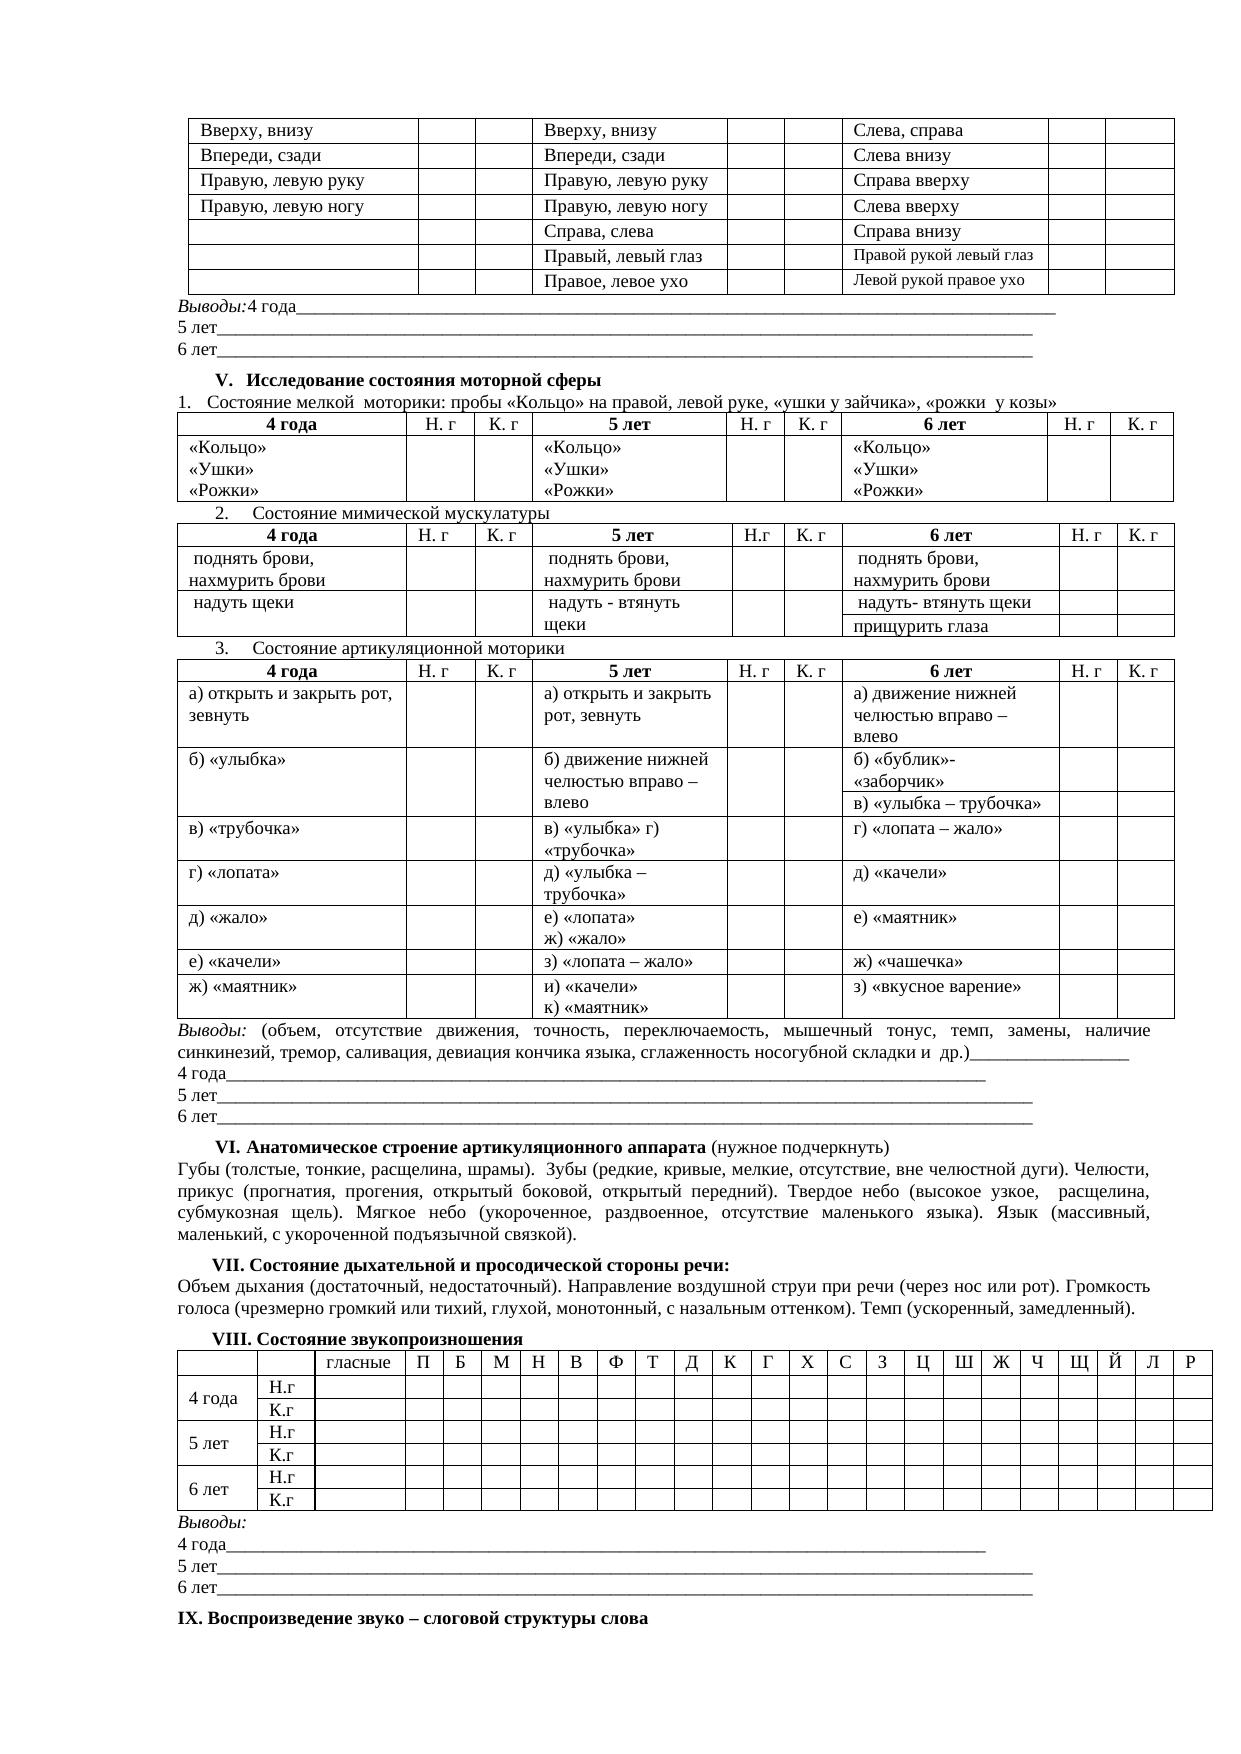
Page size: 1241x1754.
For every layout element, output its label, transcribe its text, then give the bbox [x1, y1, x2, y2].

table_cell Справа вверху [843, 169, 1048, 193]
table_cell Правую, левую руку [189, 169, 418, 193]
table_cell [476, 975, 532, 1018]
text Объем дыхания (достаточный, недостаточный). Направление воздушной струи при речи (через нос или рот). Громкость голоса (чрезмерно громкий или тихий, глухой, монотонный, с назальным оттенком). Темп (ускоренный, замедленный). [177, 1275, 1152, 1318]
table_cell [482, 1421, 520, 1443]
table_cell [1098, 1421, 1135, 1443]
table_cell а) открыть и закрыть рот, зевнуть [533, 682, 727, 747]
table_cell [189, 245, 418, 269]
table_cell [559, 1489, 597, 1510]
table_cell [785, 975, 842, 1018]
table_cell 6 лет [178, 1466, 257, 1510]
text IX. Воспроизведение звуко – слоговой структуры слова [177, 1607, 1152, 1629]
list Состояние мимической мускулатуры [215, 502, 1152, 523]
table_cell Слева, справа [843, 119, 1048, 143]
table_cell [407, 861, 475, 904]
table_cell [728, 119, 784, 143]
table_cell [1174, 1421, 1212, 1443]
table_cell е) «маятник» [843, 906, 1059, 949]
table_cell [727, 436, 784, 501]
table_cell [444, 1489, 481, 1510]
table_cell [444, 1421, 481, 1443]
table_cell [419, 144, 475, 168]
table_cell [1136, 1444, 1173, 1465]
table_cell [867, 1399, 904, 1420]
table_cell [752, 1489, 789, 1510]
table_cell [316, 1376, 405, 1397]
table_cell [982, 1444, 1020, 1465]
table_cell [1174, 1444, 1212, 1465]
table_cell [316, 1399, 405, 1420]
table_cell ж) «маятник» [178, 975, 406, 1018]
table_cell [1136, 1489, 1173, 1510]
table_cell а) движение нижней челюстью вправо – влево [843, 682, 1059, 747]
table_cell [406, 1489, 443, 1510]
table_cell [785, 436, 841, 501]
table_cell [419, 245, 475, 269]
table_cell [1098, 1489, 1135, 1510]
table_header К. г [475, 413, 532, 435]
table_cell [407, 817, 475, 860]
table_cell [1136, 1466, 1173, 1488]
table_cell [1060, 817, 1117, 860]
table_cell [1136, 1421, 1173, 1443]
table_cell поднять брови, нахмурить брови [533, 547, 732, 590]
table_header В [559, 1351, 597, 1375]
table_cell [1106, 220, 1174, 244]
table_cell [1060, 861, 1117, 904]
table_cell 5 лет [178, 1421, 257, 1465]
text 5 лет_______________________________________________________________________________________ [177, 1554, 1152, 1576]
table_header 5 лет [533, 524, 732, 546]
table_cell [1060, 950, 1117, 974]
table_cell [1098, 1399, 1135, 1420]
table_cell [406, 1376, 443, 1397]
table_cell [1021, 1444, 1058, 1465]
table_cell [407, 436, 474, 501]
table_header 6 лет [842, 413, 1047, 435]
table_cell [713, 1466, 751, 1488]
table_cell [828, 1489, 866, 1510]
list Состояние артикуляционной моторики [215, 637, 1152, 659]
table_header К. г [476, 660, 532, 681]
table_header Й [1098, 1351, 1135, 1375]
table_cell Н.г [258, 1466, 314, 1488]
table_header К. г [785, 524, 842, 546]
table_cell [1118, 975, 1174, 1018]
table_cell [476, 861, 532, 904]
table_cell [785, 547, 842, 590]
text 4 года_________________________________________________________________________________ [177, 1062, 1152, 1084]
table_header Б [444, 1351, 481, 1375]
table_cell [1118, 792, 1174, 816]
table_cell [476, 195, 532, 218]
table_header Х [790, 1351, 827, 1375]
table_header П [406, 1351, 443, 1375]
table_cell [785, 906, 842, 949]
table_cell [785, 169, 842, 193]
table_cell [598, 1376, 635, 1397]
list Состояние мелкой моторики: пробы «Кольцо» на правой, левой руке, «ушки у зайчика», «рожки у козы» [177, 391, 1152, 412]
table_cell [944, 1376, 981, 1397]
table_cell 4 года [178, 1376, 257, 1420]
table_header Н. г [1060, 524, 1117, 546]
table_cell [1098, 1376, 1135, 1397]
table_cell [476, 245, 532, 269]
table_header Н. г [407, 660, 475, 681]
table_cell [1060, 591, 1117, 613]
table_cell [1118, 748, 1174, 791]
table_cell [982, 1466, 1020, 1488]
table_cell Левой рукой правое ухо [843, 270, 1048, 294]
table_cell [598, 1444, 635, 1465]
table_cell [476, 748, 532, 816]
table_header Н.г [733, 524, 784, 546]
table_cell [785, 682, 842, 747]
list Анатомическое строение артикуляционного аппарата (нужное подчеркнуть) [215, 1136, 1152, 1158]
table_cell [406, 1466, 443, 1488]
table_cell Справа внизу [843, 220, 1048, 244]
table_cell б) движение нижней челюстью вправо – влево [533, 748, 727, 816]
table_cell Вверху, внизу [533, 119, 727, 143]
table_cell Впереди, сзади [533, 144, 727, 168]
table_cell а) открыть и закрыть рот, зевнуть [178, 682, 406, 747]
table_cell «Кольцо» «Ушки» «Рожки» [533, 436, 726, 501]
table_cell [828, 1466, 866, 1488]
table_cell [1049, 195, 1105, 218]
table_cell [828, 1421, 866, 1443]
table_cell [728, 220, 784, 244]
table_cell [419, 270, 475, 294]
table_cell [785, 119, 842, 143]
table_cell [476, 270, 532, 294]
table_cell [944, 1466, 981, 1488]
table_cell [905, 1489, 943, 1510]
table_cell [785, 748, 842, 816]
table_cell [598, 1489, 635, 1510]
table_cell [1118, 817, 1174, 860]
table_cell [476, 169, 532, 193]
text Губы (толстые, тонкие, расщелина, шрамы). Зубы (редкие, кривые, мелкие, отсутствие, вне челюстной дуги). Челюсти, прикус (прогнатия, прогения, открытый боковой, открытый передний). Твердое небо (высокое узкое, расщелина, субмукозная щель). Мягкое небо (укороченное, раздвоенное, отсутствие маленького языка). Язык (массивный, маленький, с укороченной подъязычной связкой). [177, 1158, 1152, 1244]
table_cell и) «качели» к) «маятник» [533, 975, 727, 1018]
table_cell [713, 1376, 751, 1397]
table_cell [867, 1489, 904, 1510]
table_cell [944, 1489, 981, 1510]
table_cell [1049, 119, 1105, 143]
table_cell [1174, 1489, 1212, 1510]
table_cell [419, 119, 475, 143]
table_cell «Кольцо» «Ушки» «Рожки» [842, 436, 1047, 501]
table_cell [636, 1489, 674, 1510]
table_cell з) «вкусное варение» [843, 975, 1059, 1018]
table_cell б) «улыбка» [178, 748, 406, 816]
table_cell [944, 1399, 981, 1420]
table_cell [1059, 1376, 1097, 1397]
table_cell [867, 1444, 904, 1465]
table_header Н. г [728, 660, 784, 681]
table_cell д) «качели» [843, 861, 1059, 904]
table_cell [636, 1376, 674, 1397]
table_cell [482, 1444, 520, 1465]
table_cell [1098, 1466, 1135, 1488]
table_cell [905, 1376, 943, 1397]
table_cell [675, 1421, 712, 1443]
table_cell [521, 1421, 558, 1443]
table_cell [406, 1421, 443, 1443]
table_cell [1118, 615, 1174, 636]
table_cell Н.г [258, 1421, 314, 1443]
text Выводы: (объем, отсутствие движения, точность, переключаемость, мышечный тонус, темп, замены, наличие синкинезий, тремор, саливация, девиация кончика языка, сглаженность носогубной складки и др.)_________________ [177, 1019, 1152, 1062]
table_header [258, 1351, 314, 1375]
table_header М [482, 1351, 520, 1375]
table_cell [1106, 245, 1174, 269]
table_cell [944, 1444, 981, 1465]
table_cell [905, 1444, 943, 1465]
table_cell г) «лопата – жало» [843, 817, 1059, 860]
text 6 лет_______________________________________________________________________________________ [177, 338, 1152, 359]
table_cell [785, 817, 842, 860]
table_header З [867, 1351, 904, 1375]
table_cell Правую, левую ногу [189, 195, 418, 218]
table_cell [1136, 1399, 1173, 1420]
table_cell [521, 1489, 558, 1510]
table_cell Впереди, сзади [189, 144, 418, 168]
table_cell [476, 144, 532, 168]
table_header С [828, 1351, 866, 1375]
table_cell [407, 748, 475, 816]
table_cell [790, 1489, 827, 1510]
table_cell [785, 950, 842, 974]
table_cell [790, 1421, 827, 1443]
table_cell [752, 1399, 789, 1420]
table_cell [316, 1444, 405, 1465]
table_cell [407, 975, 475, 1018]
table_cell [728, 245, 784, 269]
table_cell [1059, 1421, 1097, 1443]
table_cell [713, 1444, 751, 1465]
table_cell [636, 1421, 674, 1443]
table_cell [521, 1399, 558, 1420]
table_cell [675, 1376, 712, 1397]
table_cell [752, 1466, 789, 1488]
text VIII. Состояние звукопроизношения [177, 1328, 1152, 1350]
table_cell [1021, 1466, 1058, 1488]
table_cell [1106, 144, 1174, 168]
table_cell [728, 975, 784, 1018]
table_header Р [1174, 1351, 1212, 1375]
table_header Н. г [727, 413, 784, 435]
table_cell [1021, 1421, 1058, 1443]
table_header гласные [316, 1351, 405, 1375]
table_cell Слева вверху [843, 195, 1048, 218]
text 6 лет_______________________________________________________________________________________ [177, 1576, 1152, 1598]
text VII. Состояние дыхательной и просодической стороны речи: [177, 1254, 1152, 1275]
table_cell [728, 906, 784, 949]
list Исследование состояния моторной сферы [215, 369, 1152, 391]
table_header 4 года [178, 524, 406, 546]
table_cell [559, 1421, 597, 1443]
table_cell [1049, 169, 1105, 193]
table_cell Правый, левый глаз [533, 245, 727, 269]
table_cell [636, 1444, 674, 1465]
table_cell [407, 547, 475, 590]
table_cell [1049, 270, 1105, 294]
table_cell [476, 547, 532, 590]
table_cell К.г [258, 1444, 314, 1465]
table_cell [444, 1376, 481, 1397]
table_cell [1060, 975, 1117, 1018]
table_cell [905, 1466, 943, 1488]
table_cell [1106, 195, 1174, 218]
table_cell [1060, 547, 1117, 590]
table_cell [1174, 1399, 1212, 1420]
table_cell [407, 591, 475, 636]
table_cell [752, 1444, 789, 1465]
table_cell [1106, 119, 1174, 143]
table_cell [728, 195, 784, 218]
table_cell [790, 1444, 827, 1465]
table_header Ч [1021, 1351, 1058, 1375]
table_header К [713, 1351, 751, 1375]
table_cell б) «бублик»- «заборчик» [843, 748, 1059, 791]
table_cell [728, 748, 784, 816]
table_header Н. г [1060, 660, 1117, 681]
table_cell Правое, левое ухо [533, 270, 727, 294]
table_cell [1118, 591, 1174, 613]
table_cell [419, 195, 475, 218]
table_cell [1106, 169, 1174, 193]
table_header К. г [785, 660, 842, 681]
text Выводы: [177, 1511, 1152, 1533]
table_cell [476, 591, 532, 636]
table_header 6 лет [843, 660, 1059, 681]
table_cell надуть щеки [178, 591, 406, 636]
table_cell е) «качели» [178, 950, 406, 974]
text 6 лет_______________________________________________________________________________________ [177, 1105, 1152, 1127]
text 5 лет_______________________________________________________________________________________ [177, 316, 1152, 338]
table_cell [728, 169, 784, 193]
table_cell [713, 1421, 751, 1443]
table_cell в) «трубочка» [178, 817, 406, 860]
table_cell [1118, 950, 1174, 974]
table_cell д) «жало» [178, 906, 406, 949]
table_header Д [675, 1351, 712, 1375]
table_cell прищурить глаза [843, 615, 1059, 636]
table_cell надуть - втянуть щеки [533, 591, 732, 636]
table_header Н. г [407, 413, 474, 435]
table_cell [982, 1376, 1020, 1397]
table_cell Правой рукой левый глаз [843, 245, 1048, 269]
table_cell [476, 950, 532, 974]
table_cell [1106, 270, 1174, 294]
table_cell [521, 1376, 558, 1397]
table_cell [407, 682, 475, 747]
table_cell [728, 861, 784, 904]
table_header Ф [598, 1351, 635, 1375]
table_cell поднять брови, нахмурить брови [178, 547, 406, 590]
table_cell надуть- втянуть щеки [843, 591, 1059, 613]
table_header К. г [1118, 660, 1174, 681]
table_cell [559, 1376, 597, 1397]
table_cell [316, 1466, 405, 1488]
table_cell [406, 1399, 443, 1420]
table_cell з) «лопата – жало» [533, 950, 727, 974]
table_cell [675, 1444, 712, 1465]
table_header [178, 1351, 257, 1375]
table_cell [733, 591, 784, 636]
table_cell [675, 1466, 712, 1488]
table_cell [1060, 906, 1117, 949]
table_cell К.г [258, 1489, 314, 1510]
table_cell [482, 1466, 520, 1488]
table_cell [785, 270, 842, 294]
table_cell [189, 270, 418, 294]
table_cell [1118, 682, 1174, 747]
table_header К. г [1118, 524, 1174, 546]
table_cell [1059, 1466, 1097, 1488]
table_cell [419, 169, 475, 193]
table_cell [1059, 1444, 1097, 1465]
table_cell [1118, 906, 1174, 949]
table_cell К.г [258, 1399, 314, 1420]
text 4 года_________________________________________________________________________________ [177, 1533, 1152, 1554]
table_cell [1111, 436, 1173, 501]
table_cell [444, 1466, 481, 1488]
table_header Г [752, 1351, 789, 1375]
table_cell [476, 906, 532, 949]
table_cell [828, 1444, 866, 1465]
table_cell [1118, 861, 1174, 904]
table_cell [476, 220, 532, 244]
table_cell [636, 1466, 674, 1488]
table_cell [1060, 682, 1117, 747]
table_cell [1049, 220, 1105, 244]
table_cell в) «улыбка» г) «трубочка» [533, 817, 727, 860]
table_cell [476, 817, 532, 860]
table_cell [1059, 1399, 1097, 1420]
table_cell г) «лопата» [178, 861, 406, 904]
table_cell Н.г [258, 1376, 314, 1397]
table_cell [728, 144, 784, 168]
table_cell [598, 1399, 635, 1420]
table_cell [407, 906, 475, 949]
table_cell [752, 1376, 789, 1397]
table_cell [1060, 792, 1117, 816]
table_cell [675, 1489, 712, 1510]
table_cell [785, 195, 842, 218]
table_cell Вверху, внизу [189, 119, 418, 143]
table_header Щ [1059, 1351, 1097, 1375]
table_header Н. г [1048, 413, 1110, 435]
table_cell [828, 1376, 866, 1397]
table_cell [1021, 1399, 1058, 1420]
table_cell [905, 1421, 943, 1443]
table_cell [482, 1399, 520, 1420]
table_cell [785, 144, 842, 168]
table_cell [1060, 748, 1117, 791]
table_cell [444, 1444, 481, 1465]
table_cell [316, 1489, 405, 1510]
table_cell Правую, левую руку [533, 169, 727, 193]
table_cell ж) «чашечка» [843, 950, 1059, 974]
text 5 лет_______________________________________________________________________________________ [177, 1084, 1152, 1105]
table_cell [475, 436, 532, 501]
table_cell [598, 1421, 635, 1443]
table_cell [1059, 1489, 1097, 1510]
table_cell [867, 1376, 904, 1397]
table_cell [733, 547, 784, 590]
table_cell [713, 1489, 751, 1510]
table_header Л [1136, 1351, 1173, 1375]
table_cell [905, 1399, 943, 1420]
table_cell [598, 1466, 635, 1488]
table_header Т [636, 1351, 674, 1375]
table_cell [189, 220, 418, 244]
table_cell [316, 1421, 405, 1443]
table_cell [752, 1421, 789, 1443]
table_cell [1098, 1444, 1135, 1465]
table_cell [728, 270, 784, 294]
table_cell [636, 1399, 674, 1420]
table_cell [790, 1466, 827, 1488]
table_cell [982, 1421, 1020, 1443]
table_cell [828, 1399, 866, 1420]
table_cell д) «улыбка – трубочка» [533, 861, 727, 904]
table_cell [982, 1399, 1020, 1420]
table_cell е) «лопата» ж) «жало» [533, 906, 727, 949]
table_header Ц [905, 1351, 943, 1375]
table_header 4 года [178, 413, 406, 435]
table_cell [1049, 144, 1105, 168]
table_cell [785, 591, 842, 636]
table_cell Правую, левую ногу [533, 195, 727, 218]
table_header Ж [982, 1351, 1020, 1375]
table_cell [713, 1399, 751, 1420]
table_header Н [521, 1351, 558, 1375]
table_header 6 лет [843, 524, 1059, 546]
table_cell [1118, 547, 1174, 590]
table_cell [867, 1466, 904, 1488]
table_cell [867, 1421, 904, 1443]
table_cell [476, 682, 532, 747]
table_cell [407, 950, 475, 974]
table_cell [1049, 245, 1105, 269]
table_cell [982, 1489, 1020, 1510]
table_header Н. г [407, 524, 475, 546]
table_cell [419, 220, 475, 244]
table_cell [785, 861, 842, 904]
table_cell [944, 1421, 981, 1443]
table_cell [1021, 1376, 1058, 1397]
table_cell Слева внизу [843, 144, 1048, 168]
table_cell [559, 1399, 597, 1420]
table_cell [521, 1466, 558, 1488]
table_cell [790, 1376, 827, 1397]
table_cell [675, 1399, 712, 1420]
table_cell [1021, 1489, 1058, 1510]
table_cell Справа, слева [533, 220, 727, 244]
table_cell [1136, 1376, 1173, 1397]
table_cell в) «улыбка – трубочка» [843, 792, 1059, 816]
table_header К. г [476, 524, 532, 546]
table_cell [1174, 1466, 1212, 1488]
text Выводы:4 года_________________________________________________________________________________ [177, 295, 1152, 316]
table_cell [482, 1489, 520, 1510]
table_cell [1060, 615, 1117, 636]
table_cell [476, 119, 532, 143]
table_cell [728, 817, 784, 860]
table_header Ш [944, 1351, 981, 1375]
table_cell [1174, 1376, 1212, 1397]
table_cell [406, 1444, 443, 1465]
table_cell [444, 1399, 481, 1420]
table_header 5 лет [533, 413, 726, 435]
table_header 5 лет [533, 660, 727, 681]
table_cell [521, 1444, 558, 1465]
table_cell [785, 245, 842, 269]
table_header К. г [1111, 413, 1173, 435]
table_cell [728, 682, 784, 747]
table_cell [559, 1466, 597, 1488]
table_cell [785, 220, 842, 244]
table_cell «Кольцо» «Ушки» «Рожки» [178, 436, 406, 501]
table_cell [1048, 436, 1110, 501]
table_cell [728, 950, 784, 974]
table_header К. г [785, 413, 841, 435]
table_cell [559, 1444, 597, 1465]
table_cell поднять брови, нахмурить брови [843, 547, 1059, 590]
table_cell [482, 1376, 520, 1397]
table_header 4 года [178, 660, 406, 681]
table_cell [790, 1399, 827, 1420]
